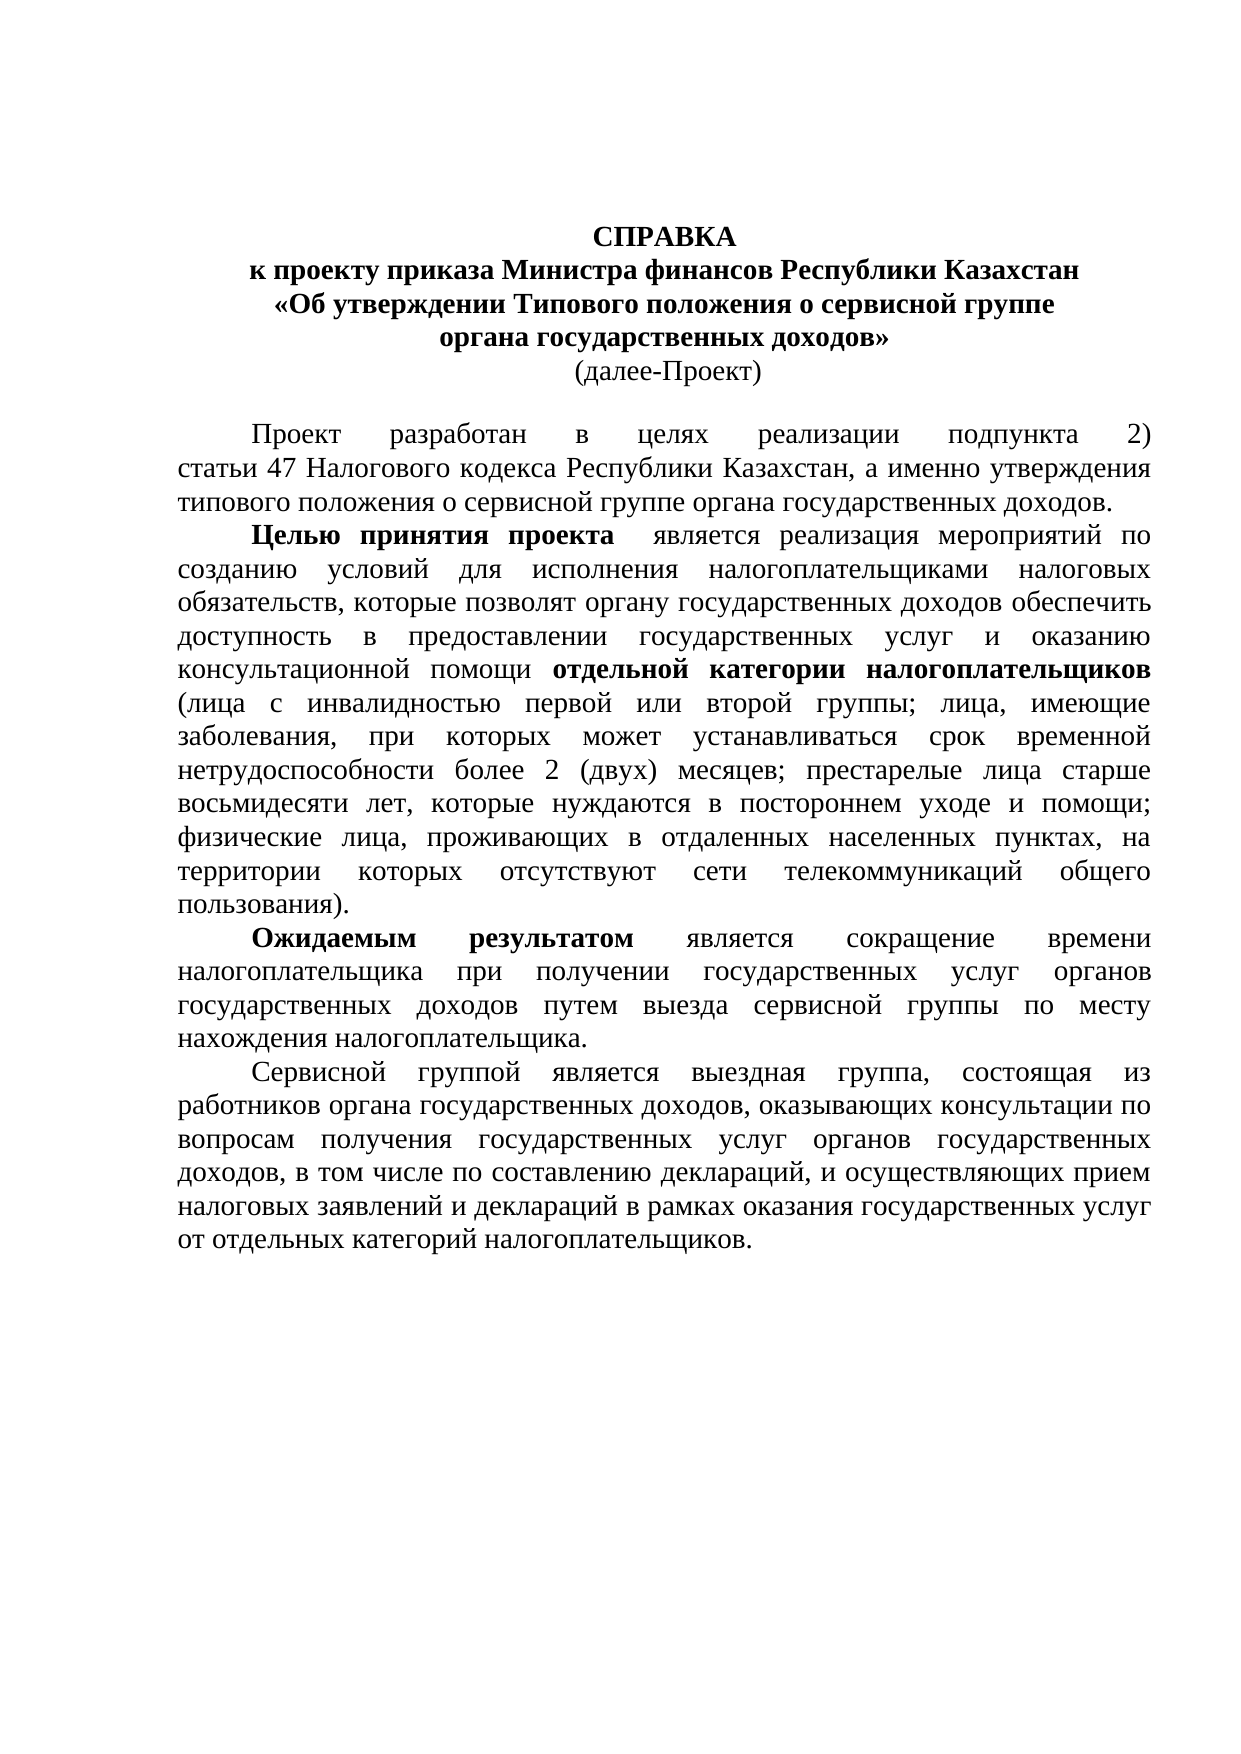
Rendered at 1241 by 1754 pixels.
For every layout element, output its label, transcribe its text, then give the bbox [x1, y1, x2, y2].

text Проект разработан в целях реализации подпункта 2) статьи 47 Налогового кодекса Республики Казахстан, а именно утверждения типового положения о сервисной группе органа государственных доходов. [177, 417, 1152, 517]
text «Об утверждении Типового положения о сервисной группе [177, 286, 1152, 319]
text к проекту приказа Министра финансов Республики Казахстан [177, 252, 1152, 286]
text органа государственных доходов» [177, 319, 1152, 353]
subtitle (далее-Проект) [177, 353, 1152, 386]
text Целью принятия проекта является реализация мероприятий по созданию условий для исполнения налогоплательщиками налоговых обязательств, которые позволят органу государственных доходов обеспечить доступность в предоставлении государственных услуг и оказанию консультационной помощи отдельной категории налогоплательщиков (лица с инвалидностью первой или второй группы; лица, имеющие заболевания, при которых может устанавливаться срок временной нетрудоспособности более 2 (двух) месяцев; престарелые лица старше восьмидесяти лет, которые нуждаются в постороннем уходе и помощи; физические лица, проживающих в отдаленных населенных пунктах, на территории которых отсутствуют сети телекоммуникаций общего пользования). [177, 517, 1152, 920]
text Ожидаемым результатом является сокращение времени налогоплательщика при получении государственных услуг органов государственных доходов путем выезда сервисной группы по месту нахождения налогоплательщика. [177, 920, 1152, 1054]
text СПРАВКА [177, 219, 1152, 252]
text Сервисной группой является выездная группа, состоящая из работников органа государственных доходов, оказывающих консультации по вопросам получения государственных услуг органов государственных доходов, в том числе по составлению деклараций, и осуществляющих прием налоговых заявлений и деклараций в рамках оказания государственных услуг от отдельных категорий налогоплательщиков. [177, 1054, 1152, 1255]
